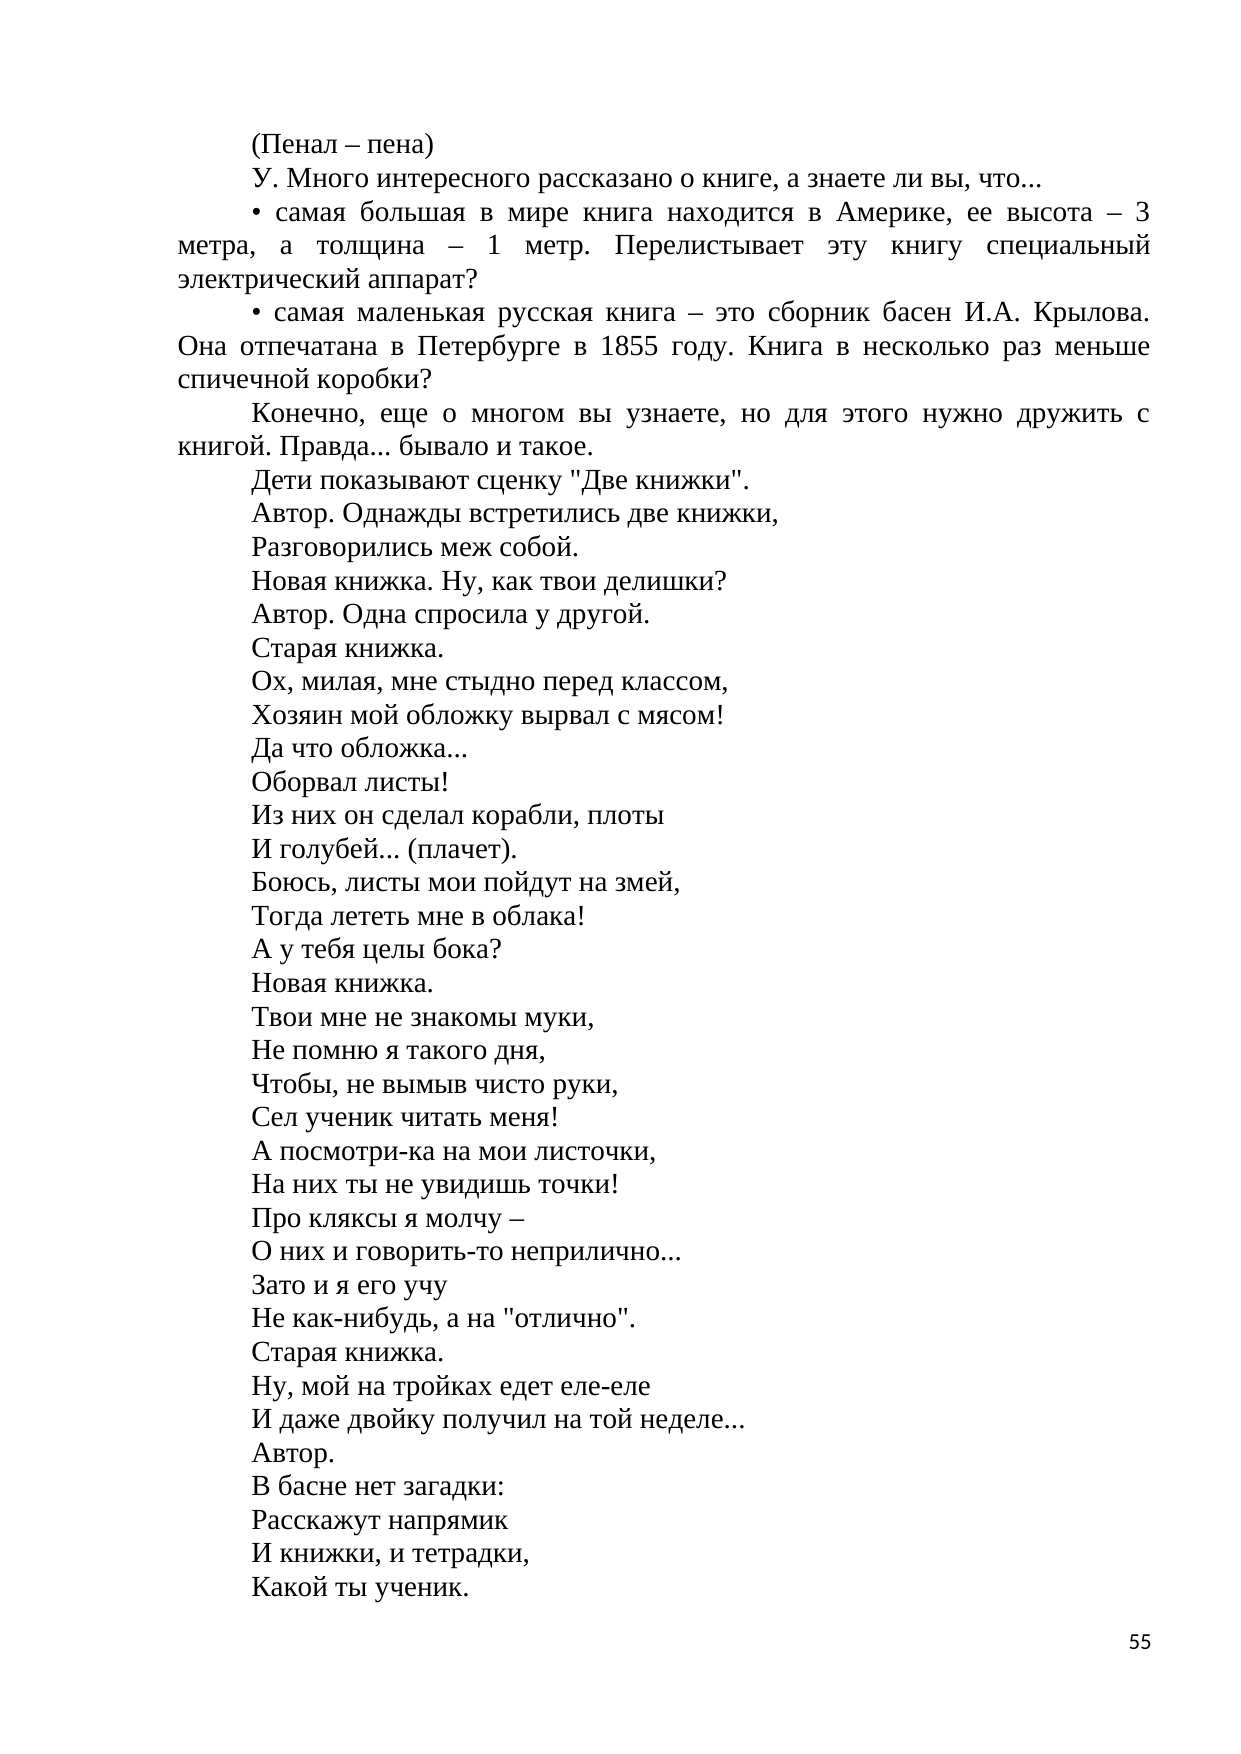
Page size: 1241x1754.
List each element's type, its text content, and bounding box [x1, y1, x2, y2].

text У. Много интересного рассказано о книге, а знаете ли вы, что... [177, 160, 1152, 194]
text Тогда лететь мне в облака! [177, 898, 1152, 932]
text О них и говорить-то неприлично... [177, 1233, 1152, 1267]
text Старая книжка. [177, 1334, 1152, 1368]
text Твои мне не знакомы муки, [177, 999, 1152, 1032]
text А посмотри-ка на мои листочки, [177, 1133, 1152, 1166]
text Да что обложка... [177, 730, 1152, 764]
text Старая книжка. [177, 630, 1152, 663]
text Зато и я его учу [177, 1267, 1152, 1301]
text Оборвал листы! [177, 764, 1152, 797]
text Новая книжка. [177, 965, 1152, 999]
text И книжки, и тетрадки, [177, 1535, 1152, 1569]
text (Пенал – пена) [177, 127, 1152, 160]
text Хозяин мой обложку вырвал с мясом! [177, 697, 1152, 730]
text Автор. Однажды встретились две книжки, [177, 496, 1152, 529]
text На них ты не увидишь точки! [177, 1166, 1152, 1200]
text Про кляксы я молчу – [177, 1200, 1152, 1233]
text И голубей... (плачет). [177, 831, 1152, 864]
text Ну, мой на тройках едет еле-еле [177, 1368, 1152, 1401]
text Чтобы, не вымыв чисто руки, [177, 1066, 1152, 1099]
text Сел ученик читать меня! [177, 1099, 1152, 1133]
text Расскажут напрямик [177, 1502, 1152, 1535]
text • самая маленькая русская книга – это сборник басен И.А. Крылова. Она отпечатана в Петербурге в 1855 году. Книга в несколько раз меньше спичечной коробки? [177, 294, 1152, 395]
text Какой ты ученик. [177, 1569, 1152, 1602]
text • самая большая в мире книга находится в Америке, ее высота – 3 метра, а толщина – 1 метр. Перелистывает эту книгу специальный электрический аппарат? [177, 194, 1152, 294]
text Из них он сделал корабли, плоты [177, 797, 1152, 831]
text Автор. Одна спросила у другой. [177, 596, 1152, 630]
text Автор. [177, 1435, 1152, 1468]
text Не как-нибудь, а на "отлично". [177, 1301, 1152, 1334]
text Новая книжка. Ну, как твои делишки? [177, 563, 1152, 596]
text В басне нет загадки: [177, 1468, 1152, 1502]
text Разговорились меж собой. [177, 529, 1152, 563]
text Не помню я такого дня, [177, 1032, 1152, 1066]
text Ох, милая, мне стыдно перед классом, [177, 663, 1152, 697]
text И даже двойку получил на той неделе... [177, 1401, 1152, 1435]
text Конечно, еще о многом вы узнаете, но для этого нужно дружить с книгой. Правда... бывало и такое. [177, 395, 1152, 462]
text Боюсь, листы мои пойдут на змей, [177, 864, 1152, 898]
text Дети показывают сценку "Две книжки". [177, 462, 1152, 496]
text А у тебя целы бока? [177, 932, 1152, 965]
